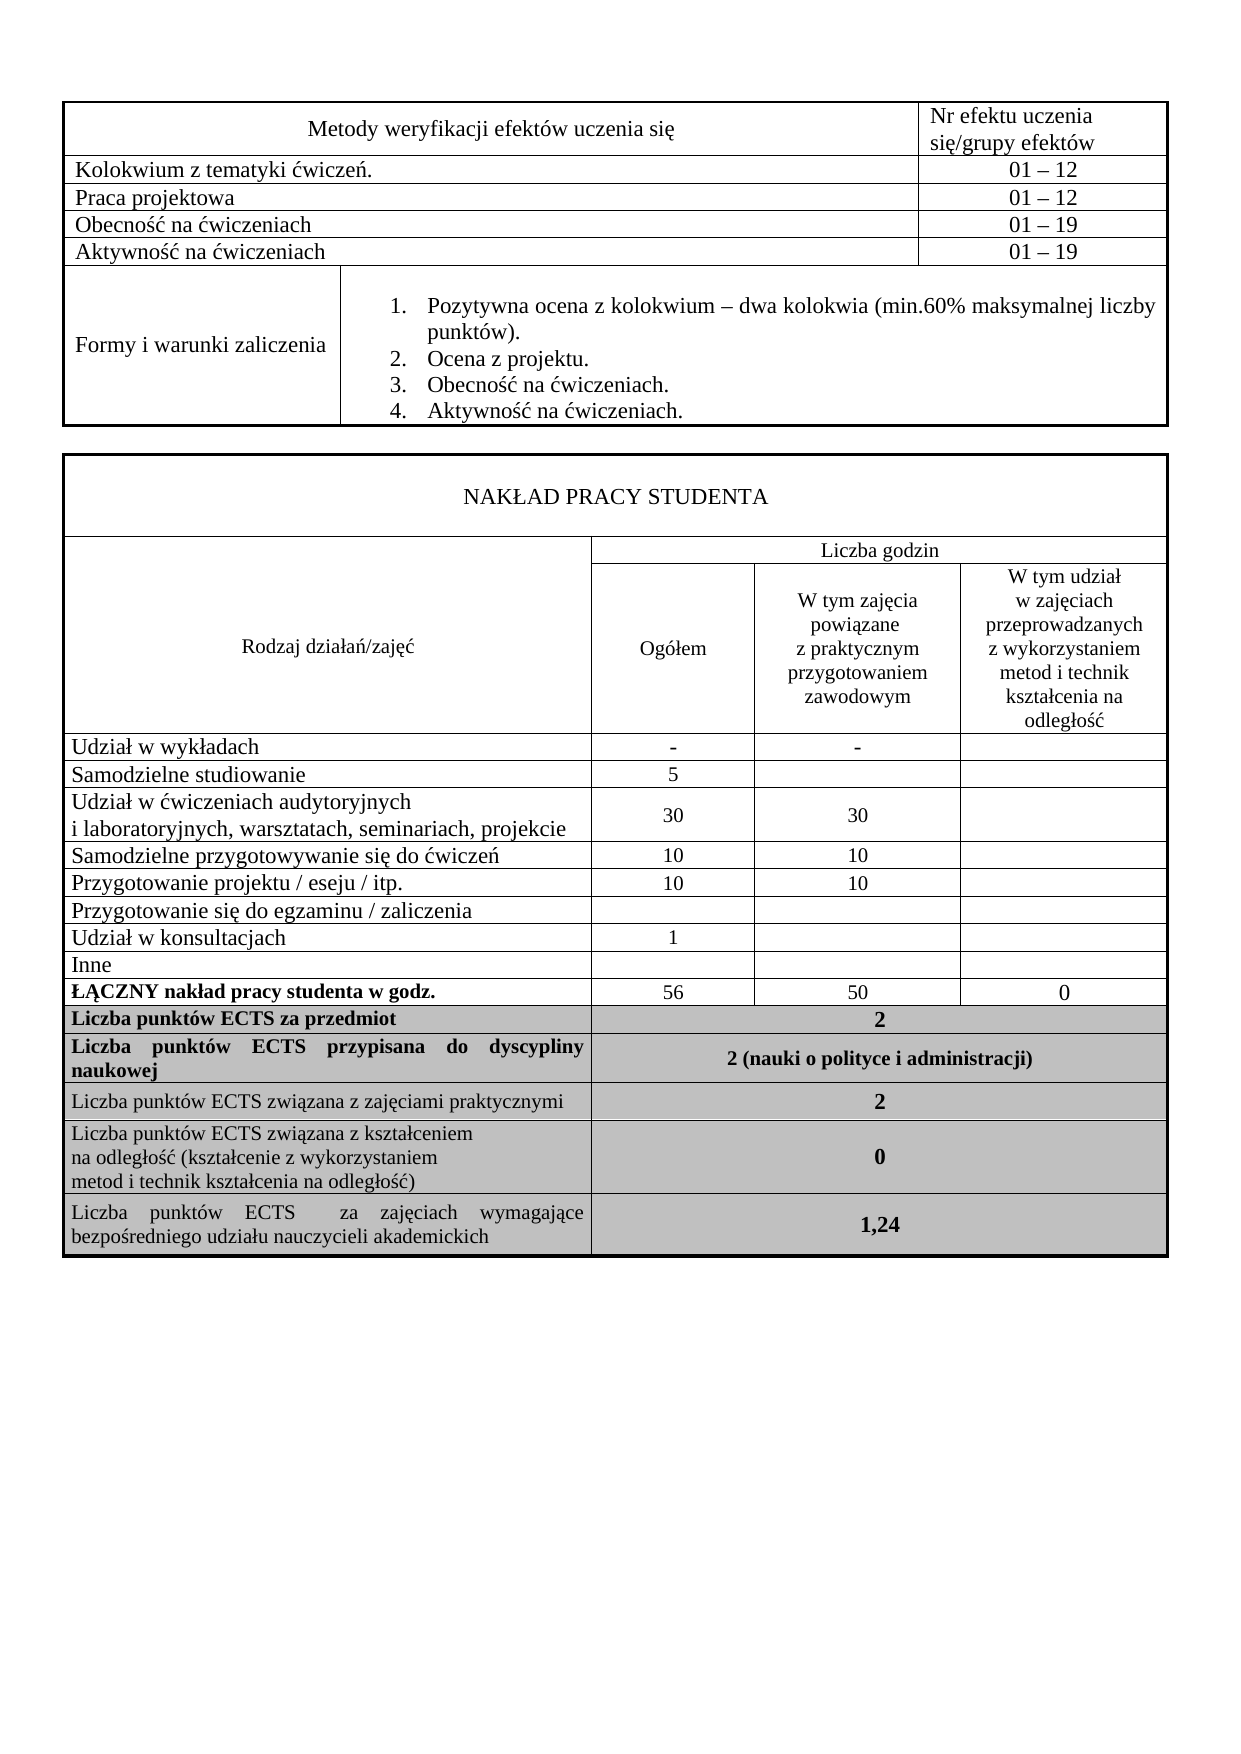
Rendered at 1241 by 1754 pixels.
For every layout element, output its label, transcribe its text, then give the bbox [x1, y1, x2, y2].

table_cell [592, 952, 754, 978]
table_cell 1 [592, 924, 754, 951]
table_cell 50 [755, 979, 960, 1005]
table_cell 0 [592, 1121, 1166, 1193]
table_cell Rodzaj działań/zajęć [65, 537, 591, 732]
table_cell [961, 734, 1166, 760]
table_cell Ogółem [592, 564, 754, 732]
table_cell Samodzielne przygotowywanie się do ćwiczeń [65, 842, 591, 868]
table_cell Obecność na ćwiczeniach [65, 211, 918, 237]
table_cell 0 [961, 979, 1166, 1005]
table_cell [592, 897, 754, 923]
table_cell 10 [592, 869, 754, 896]
table_cell Liczba punktów ECTS przypisana do dyscypliny naukowej [65, 1034, 591, 1082]
table_header Nr efektu uczenia się/grupy efektów [919, 103, 1166, 155]
table_cell Udział w wykładach [65, 734, 591, 760]
table_cell Liczba godzin [592, 537, 1166, 563]
table_cell 5 [592, 761, 754, 787]
table_cell [755, 952, 960, 978]
table_cell 30 [592, 788, 754, 841]
table_cell [755, 761, 960, 787]
table_cell 56 [592, 979, 754, 1005]
table_cell [755, 924, 960, 951]
table_cell Formy i warunki zaliczenia [65, 266, 340, 424]
table_cell W tym zajęcia powiązane z praktycznym przygotowaniem zawodowym [755, 564, 960, 732]
table_cell Samodzielne studiowanie [65, 761, 591, 787]
table_cell Udział w konsultacjach [65, 924, 591, 951]
table_cell Liczba punktów ECTS związana z kształceniem na odległość (kształcenie z wykorzystaniem metod i technik kształcenia na odległość) [65, 1121, 591, 1193]
table_cell Liczba punktów ECTS związana z zajęciami praktycznymi [65, 1083, 591, 1119]
table_cell Inne [65, 952, 591, 978]
table_cell Praca projektowa [65, 184, 918, 210]
table_cell [961, 952, 1166, 978]
table_cell Przygotowanie się do egzaminu / zaliczenia [65, 897, 591, 923]
table_cell 10 [755, 842, 960, 868]
table_cell 2 [592, 1006, 1166, 1033]
table_cell 01 – 19 [919, 238, 1166, 265]
table_cell Udział w ćwiczeniach audytoryjnych i laboratoryjnych, warsztatach, seminariach, projekcie [65, 788, 591, 841]
table_cell Aktywność na ćwiczeniach [65, 238, 918, 265]
table_header Metody weryfikacji efektów uczenia się [65, 103, 918, 155]
table_cell 10 [755, 869, 960, 896]
table_cell [961, 897, 1166, 923]
table_cell Liczba punktów ECTS za zajęciach wymagające bezpośredniego udziału nauczycieli akademickich [65, 1194, 591, 1254]
table_header NAKŁAD PRACY STUDENTA [65, 456, 1166, 536]
table_cell ŁĄCZNY nakład pracy studenta w godz. [65, 979, 591, 1005]
table_cell Przygotowanie projektu / eseju / itp. [65, 869, 591, 896]
table_cell [961, 924, 1166, 951]
table_cell [961, 788, 1166, 841]
table_cell 01 – 19 [919, 211, 1166, 237]
table_cell 10 [592, 842, 754, 868]
table_cell [755, 897, 960, 923]
table_cell 30 [755, 788, 960, 841]
table_cell 1,24 [592, 1194, 1166, 1254]
table_cell W tym udział w zajęciach przeprowadzanych z wykorzystaniem metod i technik kształcenia na odległość [961, 564, 1166, 732]
table_cell 01 – 12 [919, 156, 1166, 182]
table_cell Pozytywna ocena z kolokwium – dwa kolokwia (min.60% maksymalnej liczby punktów). Ocena z projektu. Obecność na ćwiczeniach. Aktywność na ćwiczeniach. [341, 266, 1166, 424]
table_cell [961, 842, 1166, 868]
table_cell 01 – 12 [919, 184, 1166, 210]
table_cell - [592, 734, 754, 760]
table_cell Liczba punktów ECTS za przedmiot [65, 1006, 591, 1033]
table_cell [961, 761, 1166, 787]
table_cell [961, 869, 1166, 896]
table_cell 2 (nauki o polityce i administracji) [592, 1034, 1166, 1082]
table_cell - [755, 734, 960, 760]
table_cell Kolokwium z tematyki ćwiczeń. [65, 156, 918, 182]
table_cell 2 [592, 1083, 1166, 1119]
